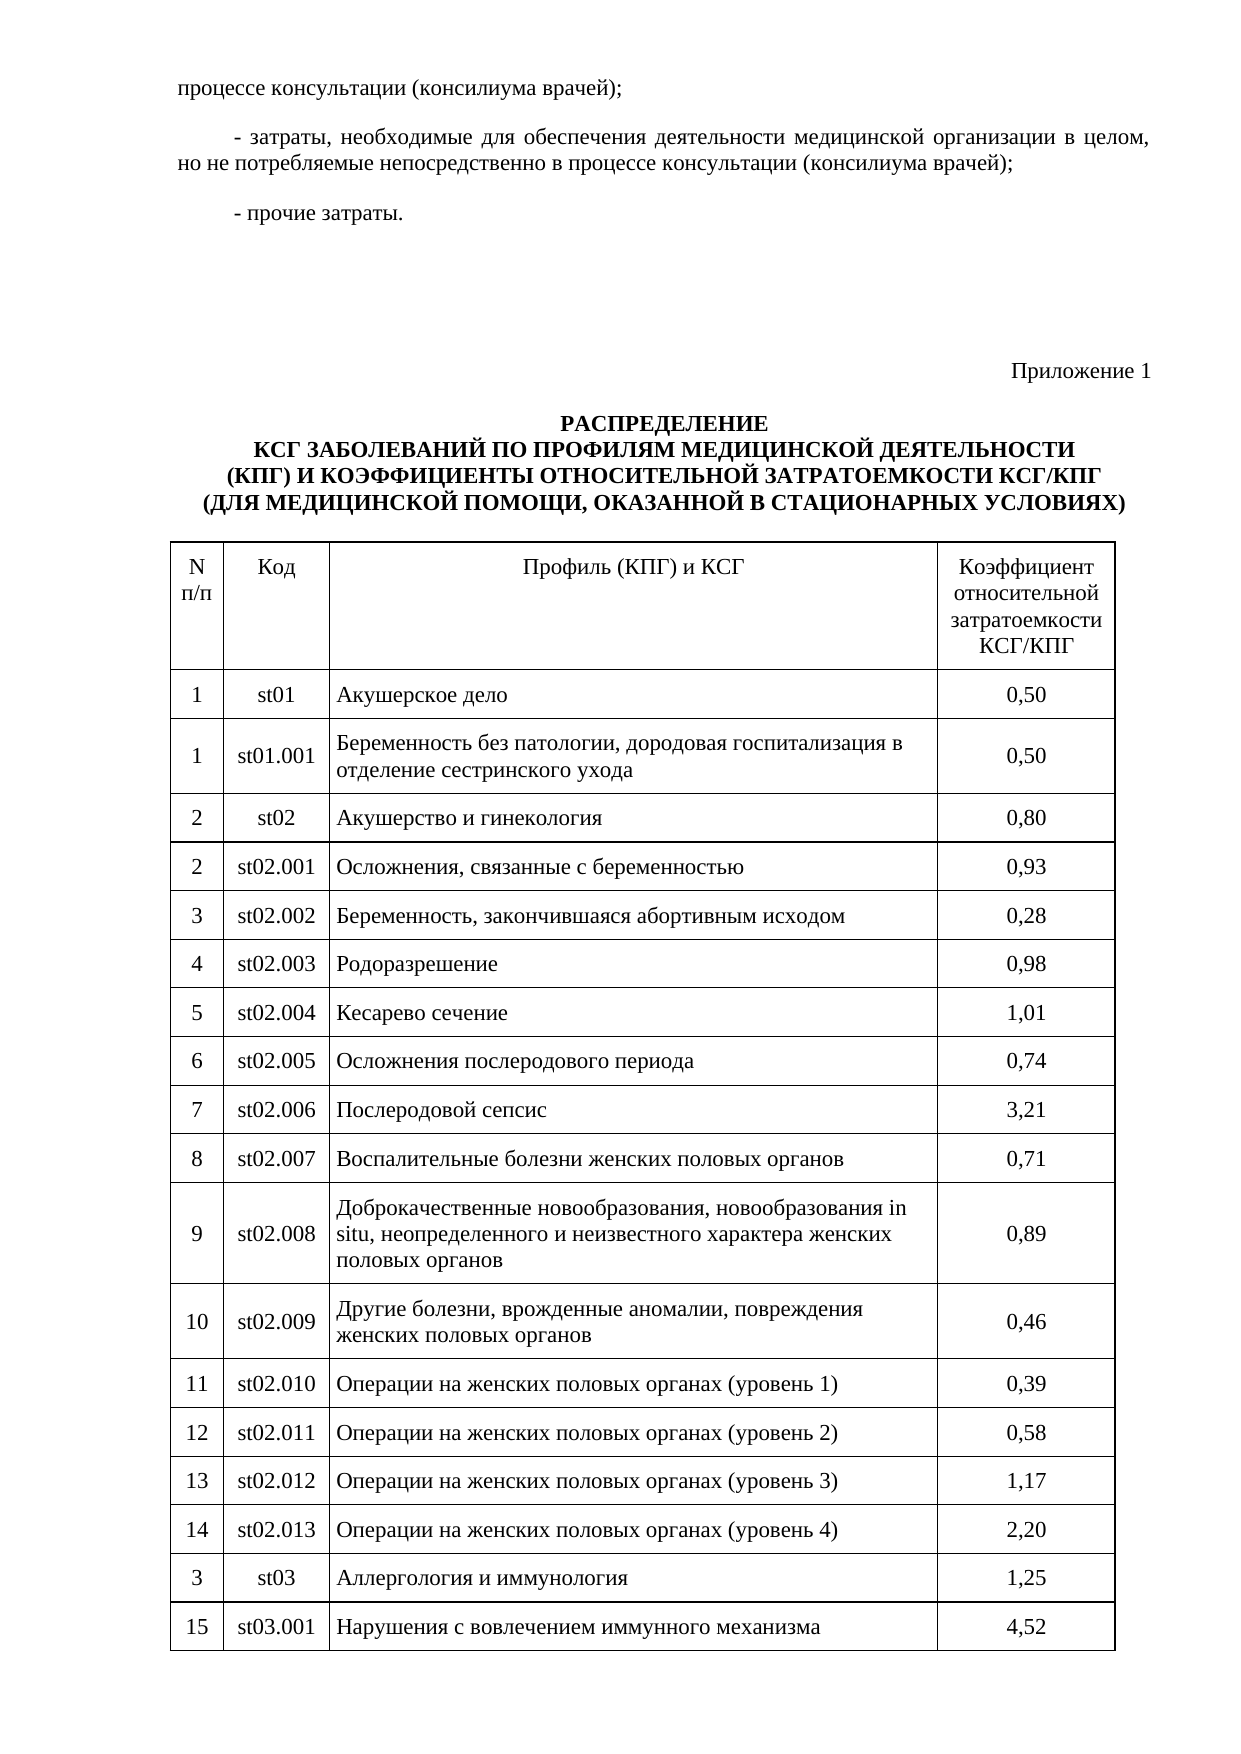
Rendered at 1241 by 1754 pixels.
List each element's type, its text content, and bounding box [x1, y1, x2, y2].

table_cell Кесарево сечение [330, 988, 937, 1036]
table_cell Акушерское дело [330, 670, 937, 718]
table_cell 0,74 [938, 1037, 1114, 1084]
table_cell 1 [171, 670, 223, 718]
table_cell Воспалительные болезни женских половых органов [330, 1134, 937, 1182]
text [177, 74, 1152, 100]
table_cell 3 [171, 1554, 223, 1601]
title КСГ ЗАБОЛЕВАНИЙ ПО ПРОФИЛЯМ МЕДИЦИНСКОЙ ДЕЯТЕЛЬНОСТИ [177, 436, 1152, 462]
table_cell 1,25 [938, 1554, 1114, 1601]
title (ДЛЯ МЕДИЦИНСКОЙ ПОМОЩИ, ОКАЗАННОЙ В СТАЦИОНАРНЫХ УСЛОВИЯХ) [177, 489, 1152, 515]
table_cell 10 [171, 1284, 223, 1358]
table_header Профиль (КПГ) и КСГ [330, 543, 937, 669]
table_cell 0,28 [938, 891, 1114, 939]
table_cell Родоразрешение [330, 940, 937, 987]
table_cell Нарушения с вовлечением иммунного механизма [330, 1603, 937, 1650]
table_cell 1,01 [938, 988, 1114, 1036]
table_cell 3,21 [938, 1086, 1114, 1133]
table_cell 0,50 [938, 719, 1114, 793]
table_cell Осложнения послеродового периода [330, 1037, 937, 1084]
table_header N п/п [171, 543, 223, 669]
title (КПГ) И КОЭФФИЦИЕНТЫ ОТНОСИТЕЛЬНОЙ ЗАТРАТОЕМКОСТИ КСГ/КПГ [177, 462, 1152, 489]
table_cell Операции на женских половых органах (уровень 3) [330, 1457, 937, 1504]
table_cell 0,39 [938, 1359, 1114, 1407]
table_cell 9 [171, 1183, 223, 1283]
table_cell Другие болезни, врожденные аномалии, повреждения женских половых органов [330, 1284, 937, 1358]
table_cell Операции на женских половых органах (уровень 4) [330, 1505, 937, 1553]
table_cell 0,58 [938, 1408, 1114, 1456]
table_cell 0,98 [938, 940, 1114, 987]
table_cell 4 [171, 940, 223, 987]
table_cell 0,71 [938, 1134, 1114, 1182]
table_cell st02.011 [224, 1408, 329, 1456]
table_cell Беременность без патологии, дородовая госпитализация в отделение сестринского ухода [330, 719, 937, 793]
table_cell st02.006 [224, 1086, 329, 1133]
table_cell Аллергология и иммунология [330, 1554, 937, 1601]
table_cell 7 [171, 1086, 223, 1133]
text - прочие затраты. [177, 199, 1152, 225]
table_cell st02.002 [224, 891, 329, 939]
table_cell st02.008 [224, 1183, 329, 1283]
text - затраты, необходимые для обеспечения деятельности медицинской организации в целом, но не потребляемые непосредственно в процессе консультации (консилиума врачей); [177, 123, 1152, 176]
table_cell st02.013 [224, 1505, 329, 1553]
table_cell Послеродовой сепсис [330, 1086, 937, 1133]
table_cell Доброкачественные новообразования, новообразования in situ, неопределенного и неизвестного характера женских половых органов [330, 1183, 937, 1283]
table_header Коэффициент относительной затратоемкости КСГ/КПГ [938, 543, 1114, 669]
table_cell 6 [171, 1037, 223, 1084]
table_cell Операции на женских половых органах (уровень 1) [330, 1359, 937, 1407]
table_cell 0,46 [938, 1284, 1114, 1358]
table_cell st03 [224, 1554, 329, 1601]
table_header Код [224, 543, 329, 669]
table_cell 0,89 [938, 1183, 1114, 1283]
table_cell Операции на женских половых органах (уровень 2) [330, 1408, 937, 1456]
table_cell st02.004 [224, 988, 329, 1036]
table_cell st03.001 [224, 1603, 329, 1650]
table_cell 11 [171, 1359, 223, 1407]
table_cell st02.003 [224, 940, 329, 987]
table_cell 12 [171, 1408, 223, 1456]
table_cell 13 [171, 1457, 223, 1504]
table_cell 8 [171, 1134, 223, 1182]
table_cell 2 [171, 843, 223, 890]
table_cell 3 [171, 891, 223, 939]
table_cell 1,17 [938, 1457, 1114, 1504]
table_cell st02.007 [224, 1134, 329, 1182]
table_cell 1 [171, 719, 223, 793]
title РАСПРЕДЕЛЕНИЕ [177, 409, 1152, 436]
table_cell 0,80 [938, 794, 1114, 841]
table_cell Акушерство и гинекология [330, 794, 937, 841]
table_cell 5 [171, 988, 223, 1036]
table_cell 4,52 [938, 1603, 1114, 1650]
table_cell st02.005 [224, 1037, 329, 1084]
text Приложение 1 [177, 357, 1152, 383]
table_cell st02.009 [224, 1284, 329, 1358]
table_cell st02.012 [224, 1457, 329, 1504]
table_cell 0,93 [938, 843, 1114, 890]
table_cell 14 [171, 1505, 223, 1553]
table_cell st02.001 [224, 843, 329, 890]
table_cell 15 [171, 1603, 223, 1650]
table_cell st01 [224, 670, 329, 718]
table_cell st01.001 [224, 719, 329, 793]
table_cell Осложнения, связанные с беременностью [330, 843, 937, 890]
table_cell 2 [171, 794, 223, 841]
table_cell Беременность, закончившаяся абортивным исходом [330, 891, 937, 939]
table_cell 0,50 [938, 670, 1114, 718]
table_cell st02.010 [224, 1359, 329, 1407]
table_cell 2,20 [938, 1505, 1114, 1553]
table_cell st02 [224, 794, 329, 841]
